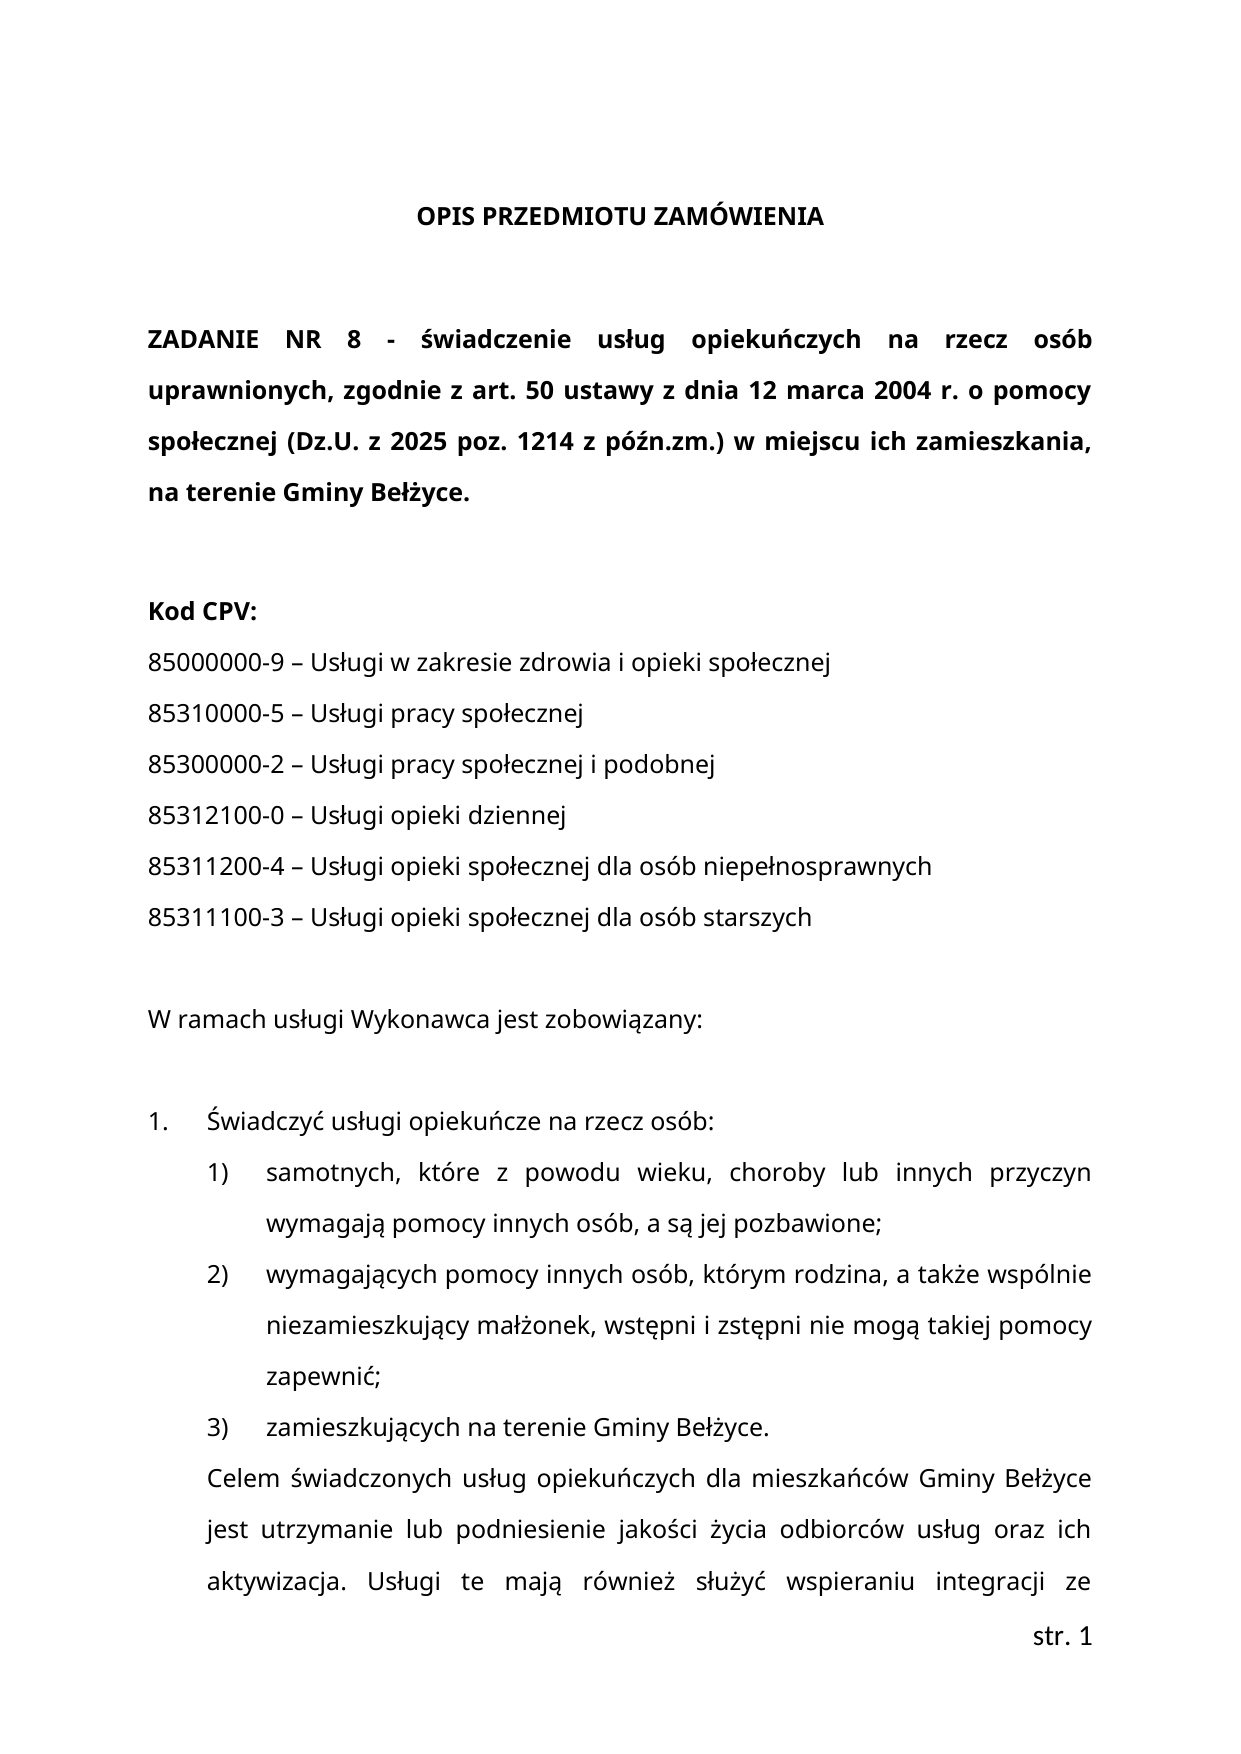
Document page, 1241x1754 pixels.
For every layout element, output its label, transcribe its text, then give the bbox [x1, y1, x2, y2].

text 85310000-5 – Usługi pracy społecznej [148, 696, 1093, 729]
text ZADANIE NR 8 - świadczenie usług opiekuńczych na rzecz osób uprawnionych, zgodnie z art. 50 ustawy z dnia 12 marca 2004 r. o pomocy społecznej (Dz.U. z 2025 poz. 1214 z późn.zm.) w miejscu ich zamieszkania, na terenie Gminy Bełżyce. [148, 322, 1093, 509]
text 85300000-2 – Usługi pracy społecznej i podobnej [148, 747, 1093, 781]
text 85311100-3 – Usługi opieki społecznej dla osób starszych [148, 900, 1093, 934]
list wymagających pomocy innych osób, którym rodzina, a także wspólnie niezamieszkujący małżonek, wstępni i zstępni nie mogą takiej pomocy zapewnić; [207, 1257, 1093, 1393]
list samotnych, które z powodu wieku, choroby lub innych przyczyn wymagają pomocy innych osób, a są jej pozbawione; [207, 1155, 1093, 1240]
list Świadczyć usługi opiekuńcze na rzecz osób: [148, 1104, 1093, 1138]
text 85312100-0 – Usługi opieki dziennej [148, 798, 1093, 832]
text W ramach usługi Wykonawca jest zobowiązany: [148, 1002, 1093, 1036]
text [207, 1490, 1093, 1575]
subtitle OPIS PRZEDMIOTU ZAMÓWIENIA [148, 199, 1093, 233]
subtitle Kod CPV: [148, 593, 1093, 627]
list zamieszkujących na terenie Gminy Bełżyce. [207, 1439, 1093, 1473]
text 85000000-9 – Usługi w zakresie zdrowia i opieki społecznej [148, 644, 1093, 678]
text 85311200-4 – Usługi opieki społecznej dla osób niepełnosprawnych [148, 849, 1093, 883]
